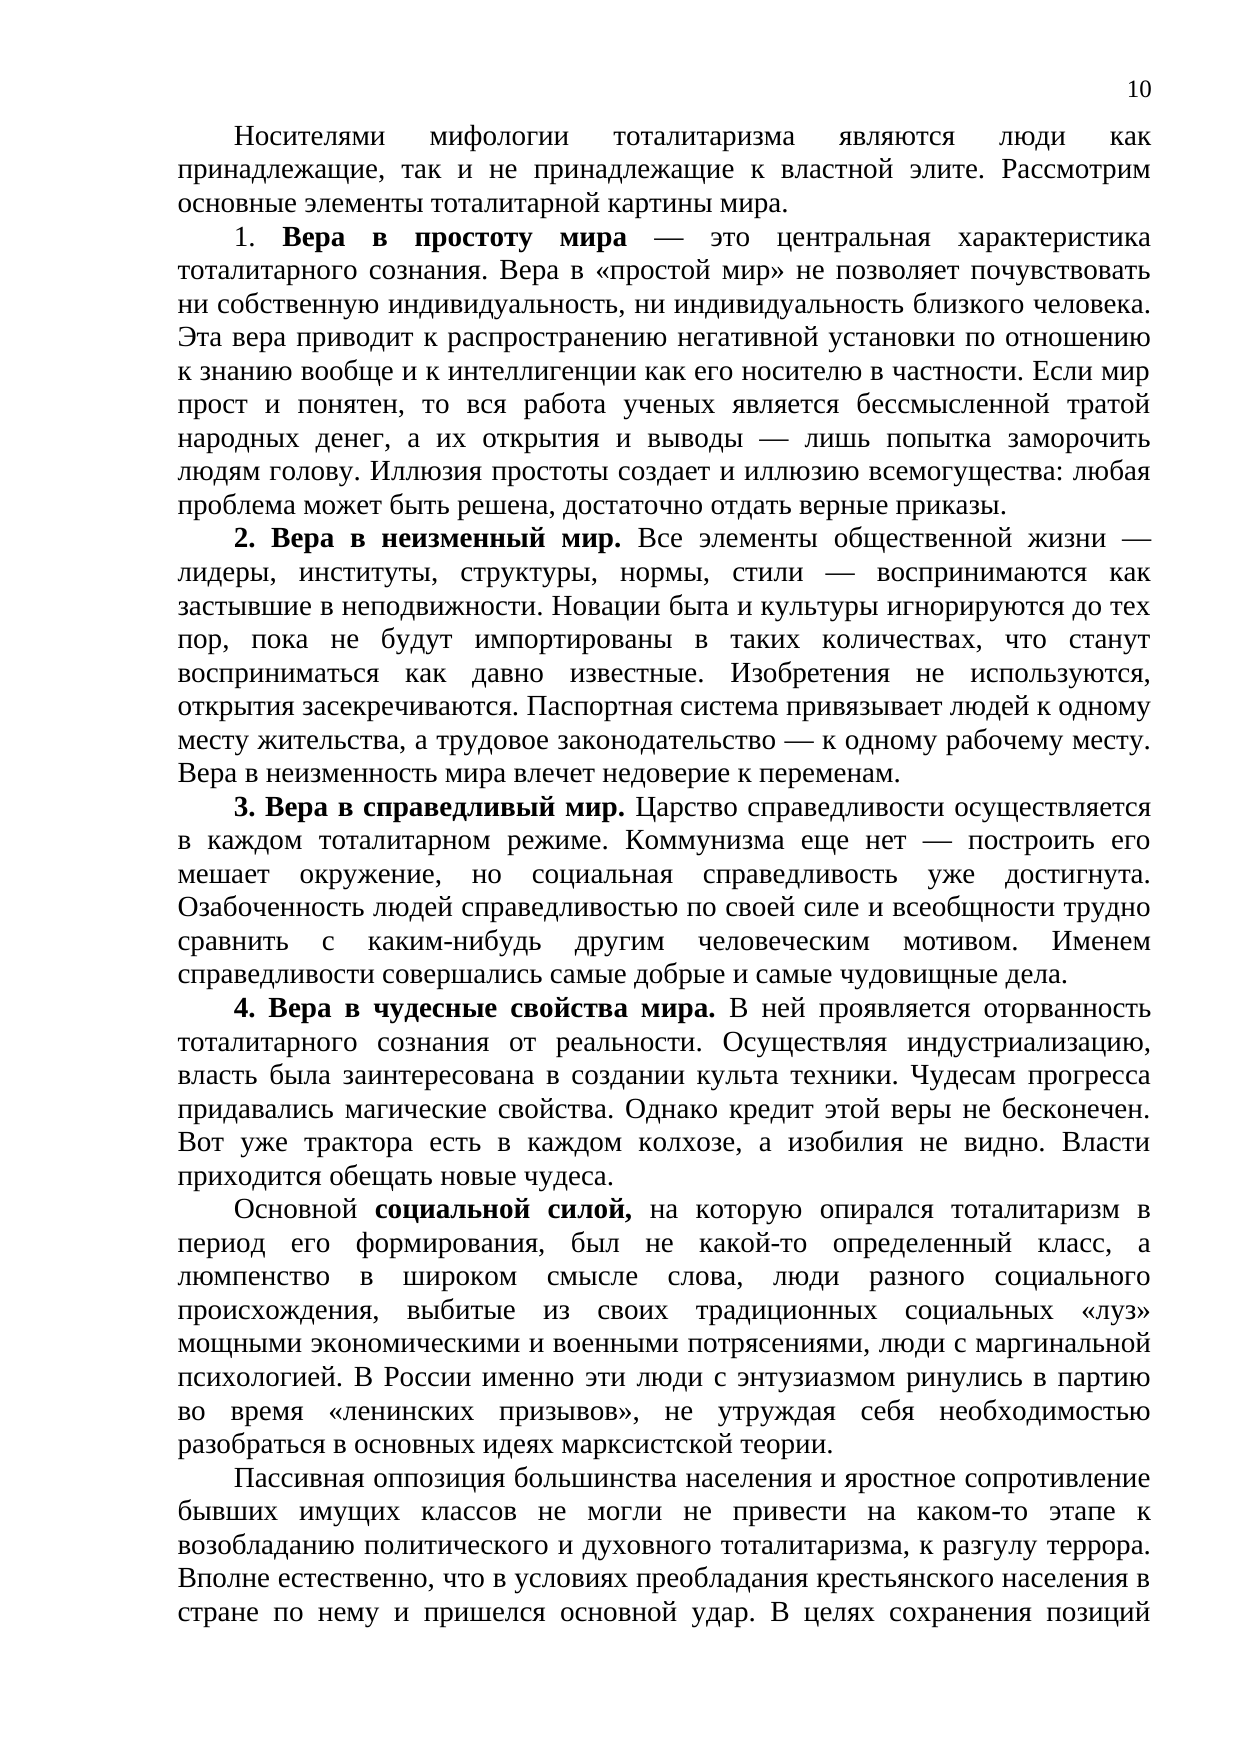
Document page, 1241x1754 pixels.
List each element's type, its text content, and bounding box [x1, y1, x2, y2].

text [177, 1460, 1152, 1627]
text 3. Вера в справедливый мир. Царство справедливости осуществляется в каждом тоталитарном режиме. Коммунизма еще нет — построить его мешает окружение, но социальная справедливость уже достигнута. Озабоченность людей справедливостью по своей силе и всеобщности трудно сравнить с каким-нибудь другим человеческим мотивом. Именем справедливости совершались самые добрые и самые чудовищные дела. [177, 789, 1152, 990]
text Основной социальной силой, на которую опирался тоталитаризм в период его формирования, был не какой-то определенный класс, а люмпенство в широком смысле слова, люди разного социального происхождения, выбитые из своих традиционных социальных «луз» мощными экономическими и военными потрясениями, люди с маргинальной психологией. В России именно эти люди с энтузиазмом ринулись в партию во время «ленинских призывов», не утруждая себя необходимостью разобраться в основных идеях марксистской теории. [177, 1191, 1152, 1460]
text 4. Вера в чудесные свойства мира. В ней проявляется оторванность тоталитарного сознания от реальности. Осуществляя индустриализацию, власть была заинтересована в создании культа техники. Чудесам прогресса придавались магические свойства. Однако кредит этой веры не бесконечен. Вот уже трактора есть в каждом колхозе, а изобилия не видно. Власти приходится обещать новые чудеса. [177, 990, 1152, 1191]
text 1. Вера в простоту мира — это центральная характеристика тоталитарного сознания. Вера в «простой мир» не позволяет почувствовать ни собственную индивидуальность, ни индивидуальность близкого человека. Эта вера приводит к распространению негативной установки по отношению к знанию вообще и к интеллигенции как его носителю в частности. Если мир прост и понятен, то вся работа ученых является бессмысленной тратой народных денег, а их открытия и выводы — лишь попытка заморочить людям голову. Иллюзия простоты создает и иллюзию всемогущества: любая проблема может быть решена, достаточно отдать верные приказы. [177, 219, 1152, 521]
text 2. Вера в неизменный мир. Все элементы общественной жизни — лидеры, институты, структуры, нормы, стили — воспринимаются как застывшие в неподвижности. Новации быта и культуры игнорируются до тех пор, пока не будут импортированы в таких количествах, что станут восприниматься как давно известные. Изобретения не используются, открытия засекречиваются. Паспортная система привязывает людей к одному месту жительства, а трудовое законодательство — к одному рабочему месту. Вера в неизменность мира влечет недоверие к переменам. [177, 521, 1152, 789]
text Носителями мифологии тоталитаризма являются люди как принадлежащие, так и не принадлежащие к властной элите. Рассмотрим основные элементы тоталитарной картины мира. [177, 118, 1152, 219]
